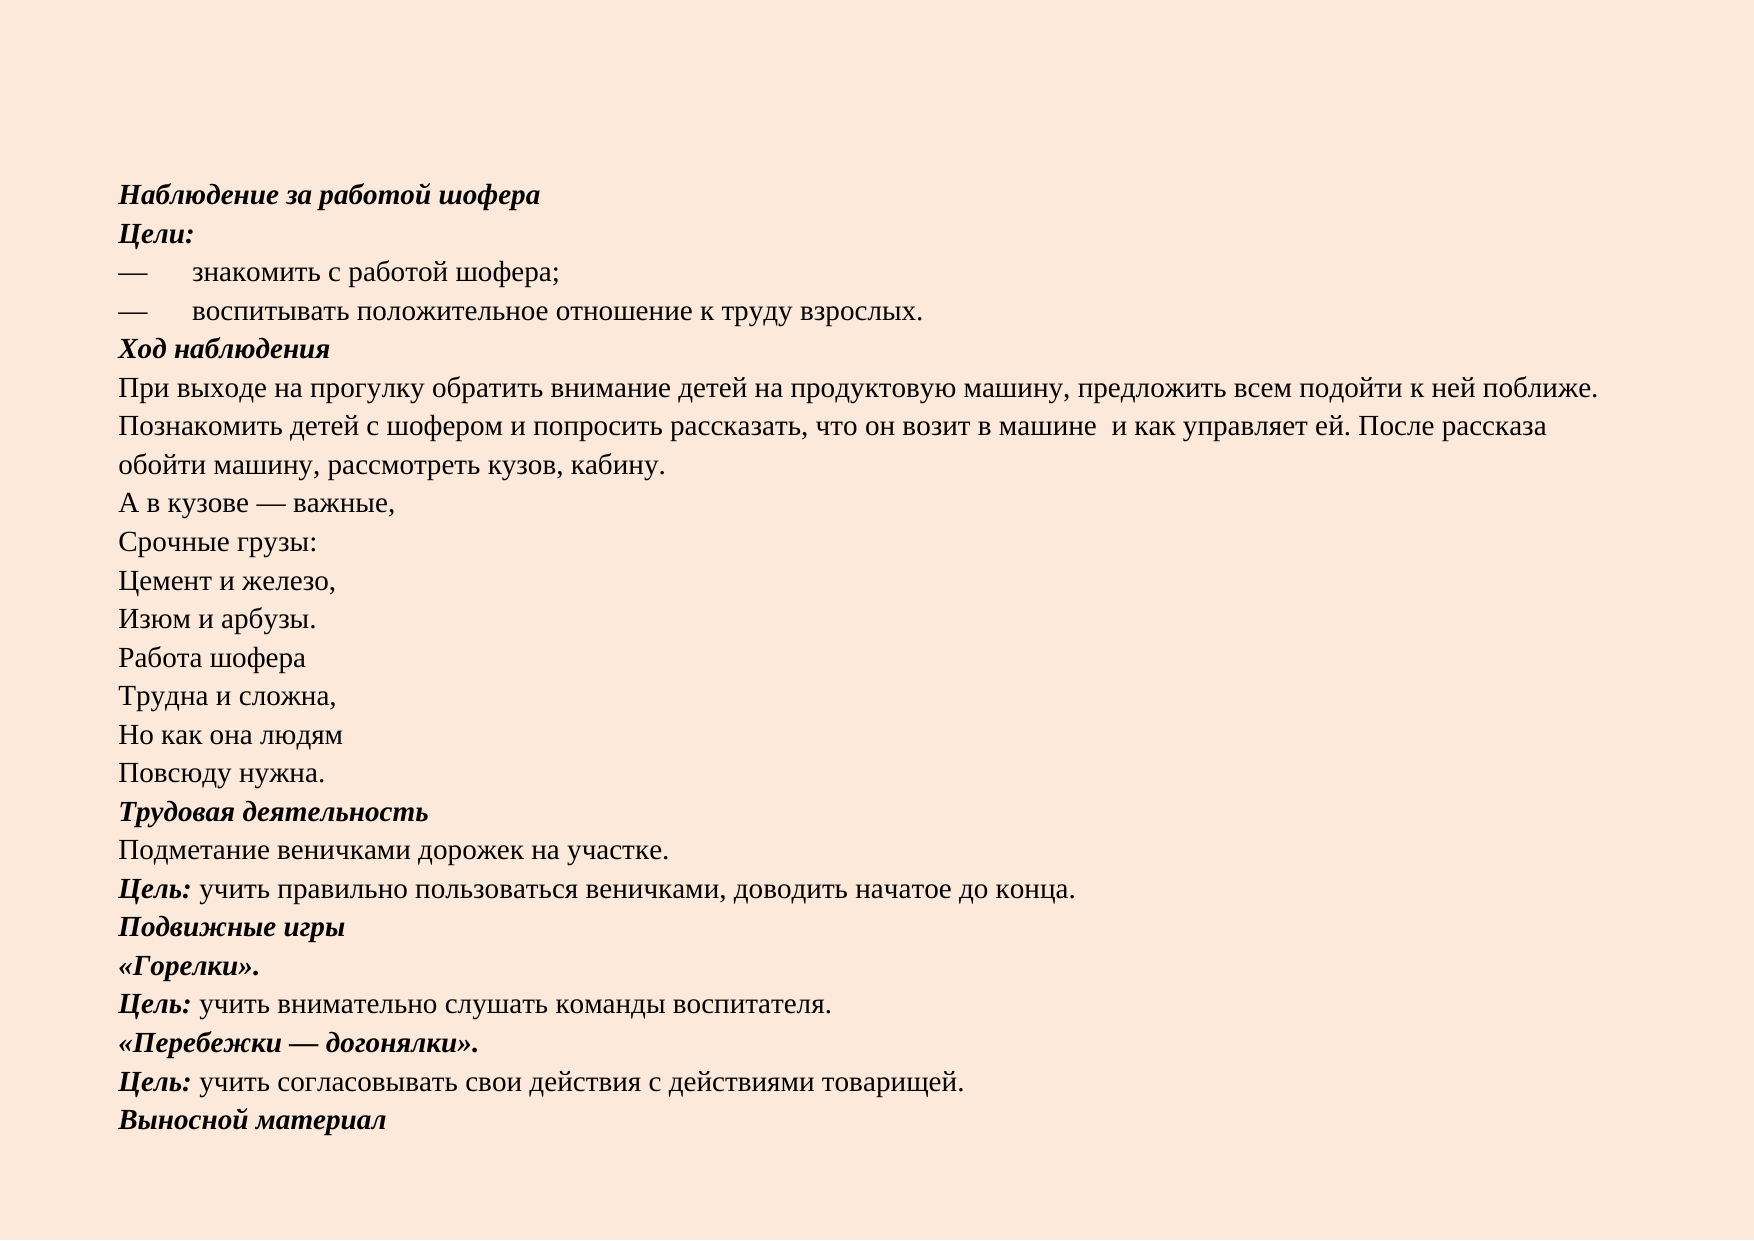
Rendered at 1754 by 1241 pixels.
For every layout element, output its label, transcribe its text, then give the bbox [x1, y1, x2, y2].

text Выносной материал [118, 1102, 1636, 1136]
text Но как она людям [118, 717, 1636, 750]
text Наблюдение за работой шофера [118, 177, 1636, 211]
text — знакомить с работой шофера; [118, 254, 1636, 288]
text А в кузове — важные, [118, 486, 1636, 519]
text При выходе на прогулку обратить внимание детей на продуктовую машину, предложить всем подойти к ней поближе. Познакомить детей с шофером и попросить рассказать, что он возит в машине и как управляет ей. После рассказа обойти машину, рассмотреть кузов, кабину. [118, 370, 1636, 481]
text Подвижные игры [118, 909, 1636, 943]
text Ход наблюдения [118, 331, 1636, 365]
text «Перебежки — догонялки». [118, 1025, 1636, 1059]
text Срочные грузы: [118, 524, 1636, 558]
text Цель: учить согласовывать свои действия с действиями товарищей. [118, 1064, 1636, 1097]
text Работа шофера [118, 640, 1636, 673]
text — воспитывать положительное отношение к труду взрослых. [118, 293, 1636, 326]
text Цель: учить правильно пользоваться веничками, доводить начатое до конца. [118, 871, 1636, 904]
text Трудовая деятельность [118, 794, 1636, 827]
text Изюм и арбузы. [118, 601, 1636, 635]
text Подметание веничками дорожек на участке. [118, 832, 1636, 866]
text Цель: учить внимательно слушать команды воспитателя. [118, 987, 1636, 1020]
text Цемент и железо, [118, 563, 1636, 596]
text «Горелки». [118, 948, 1636, 982]
text Повсюду нужна. [118, 755, 1636, 789]
text Цели: [118, 216, 1636, 249]
text Трудна и сложна, [118, 678, 1636, 712]
